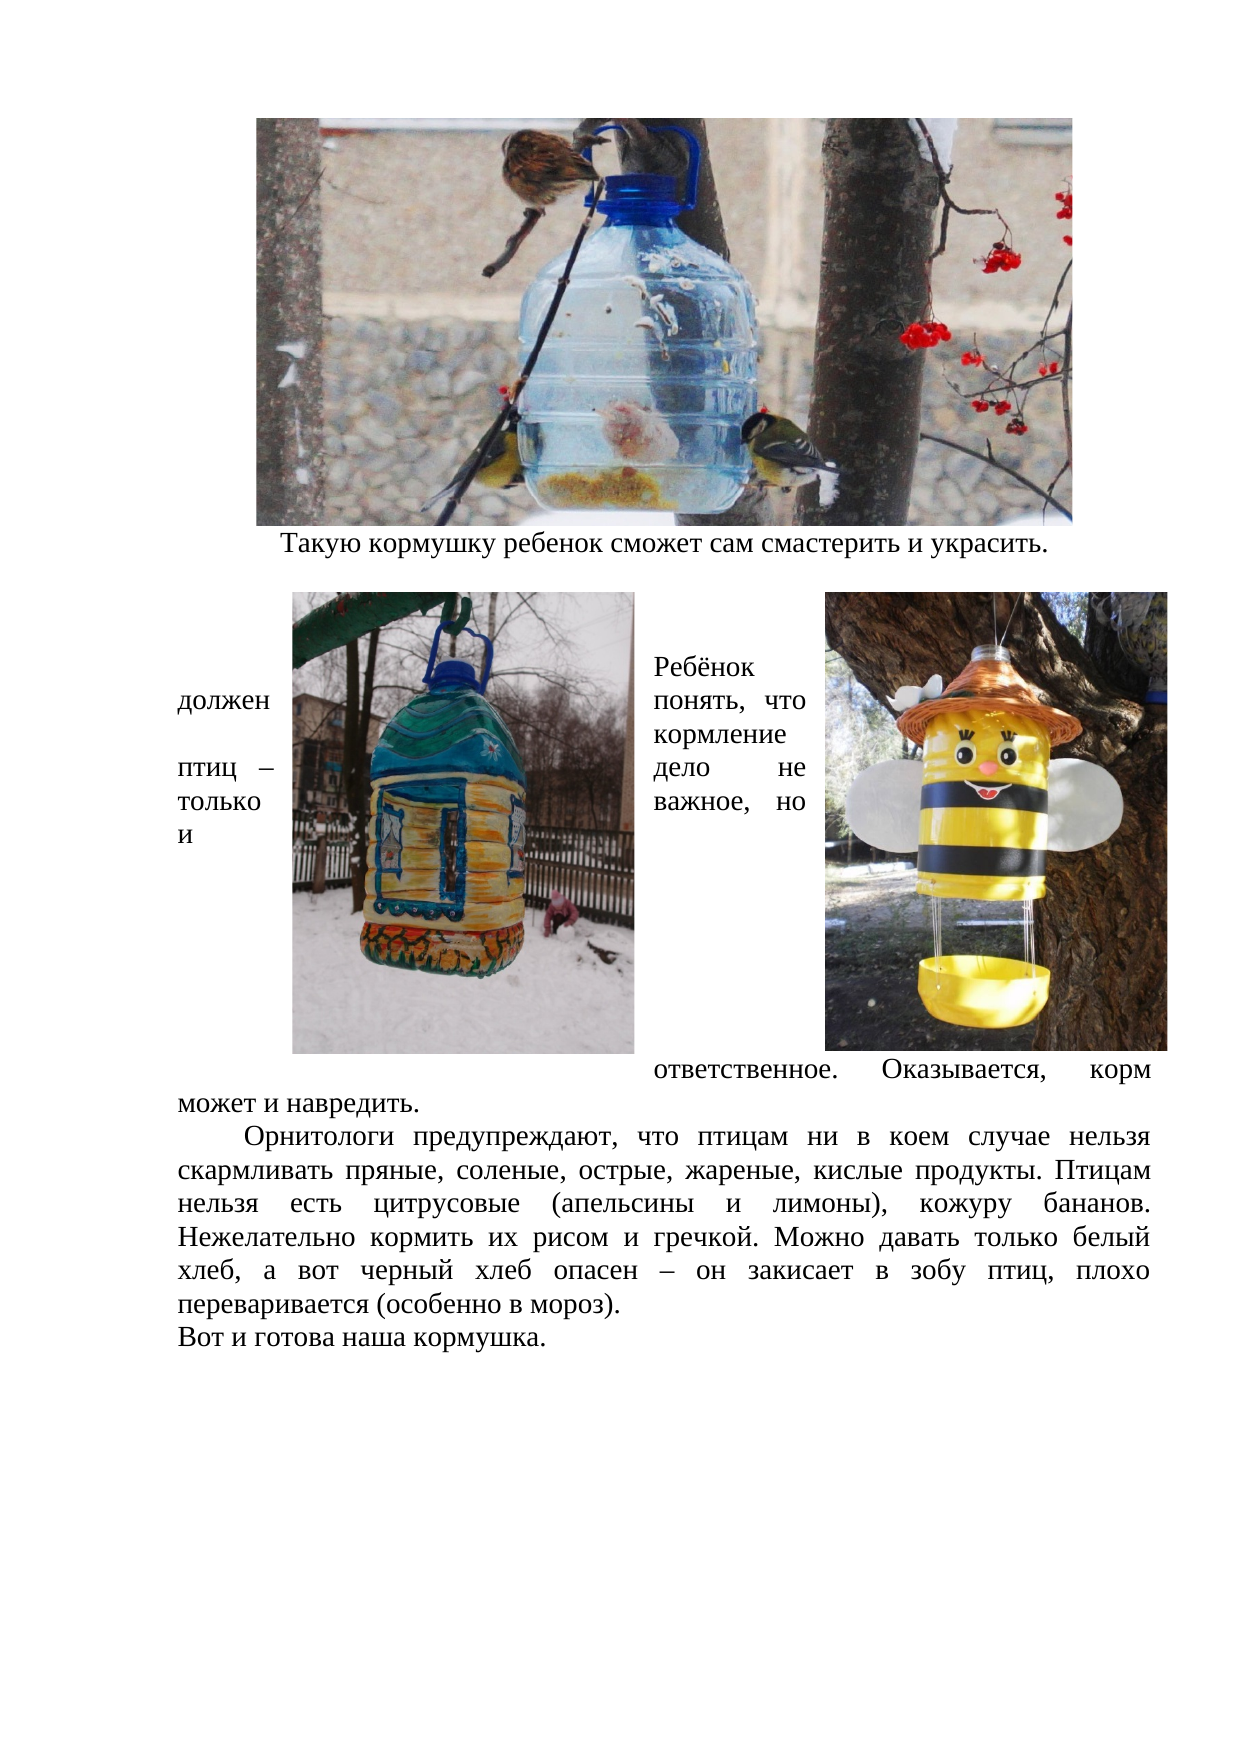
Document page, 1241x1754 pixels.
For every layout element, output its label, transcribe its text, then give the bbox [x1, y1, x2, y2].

picture [823, 592, 1168, 1048]
picture [256, 118, 1073, 526]
text Орнитологи предупреждают, что птицам ни в коем случае нельзя скармливать пряные, соленые, острые, жареные, кислые продукты. Птицам нельзя есть цитрусовые (апельсины и лимоны), кожуру бананов. Нежелательно кормить их рисом и гречкой. Можно давать только белый хлеб, а вот черный хлеб опасен – он закисает в зобу птиц, плохо переваривается (особенно в мороз). [177, 1118, 1152, 1319]
text Вот и готова наша кормушка. [118, 1319, 1152, 1353]
picture [290, 592, 635, 1052]
text Такую кормушку ребенок сможет сам смастерить и украсить. [118, 526, 1152, 559]
